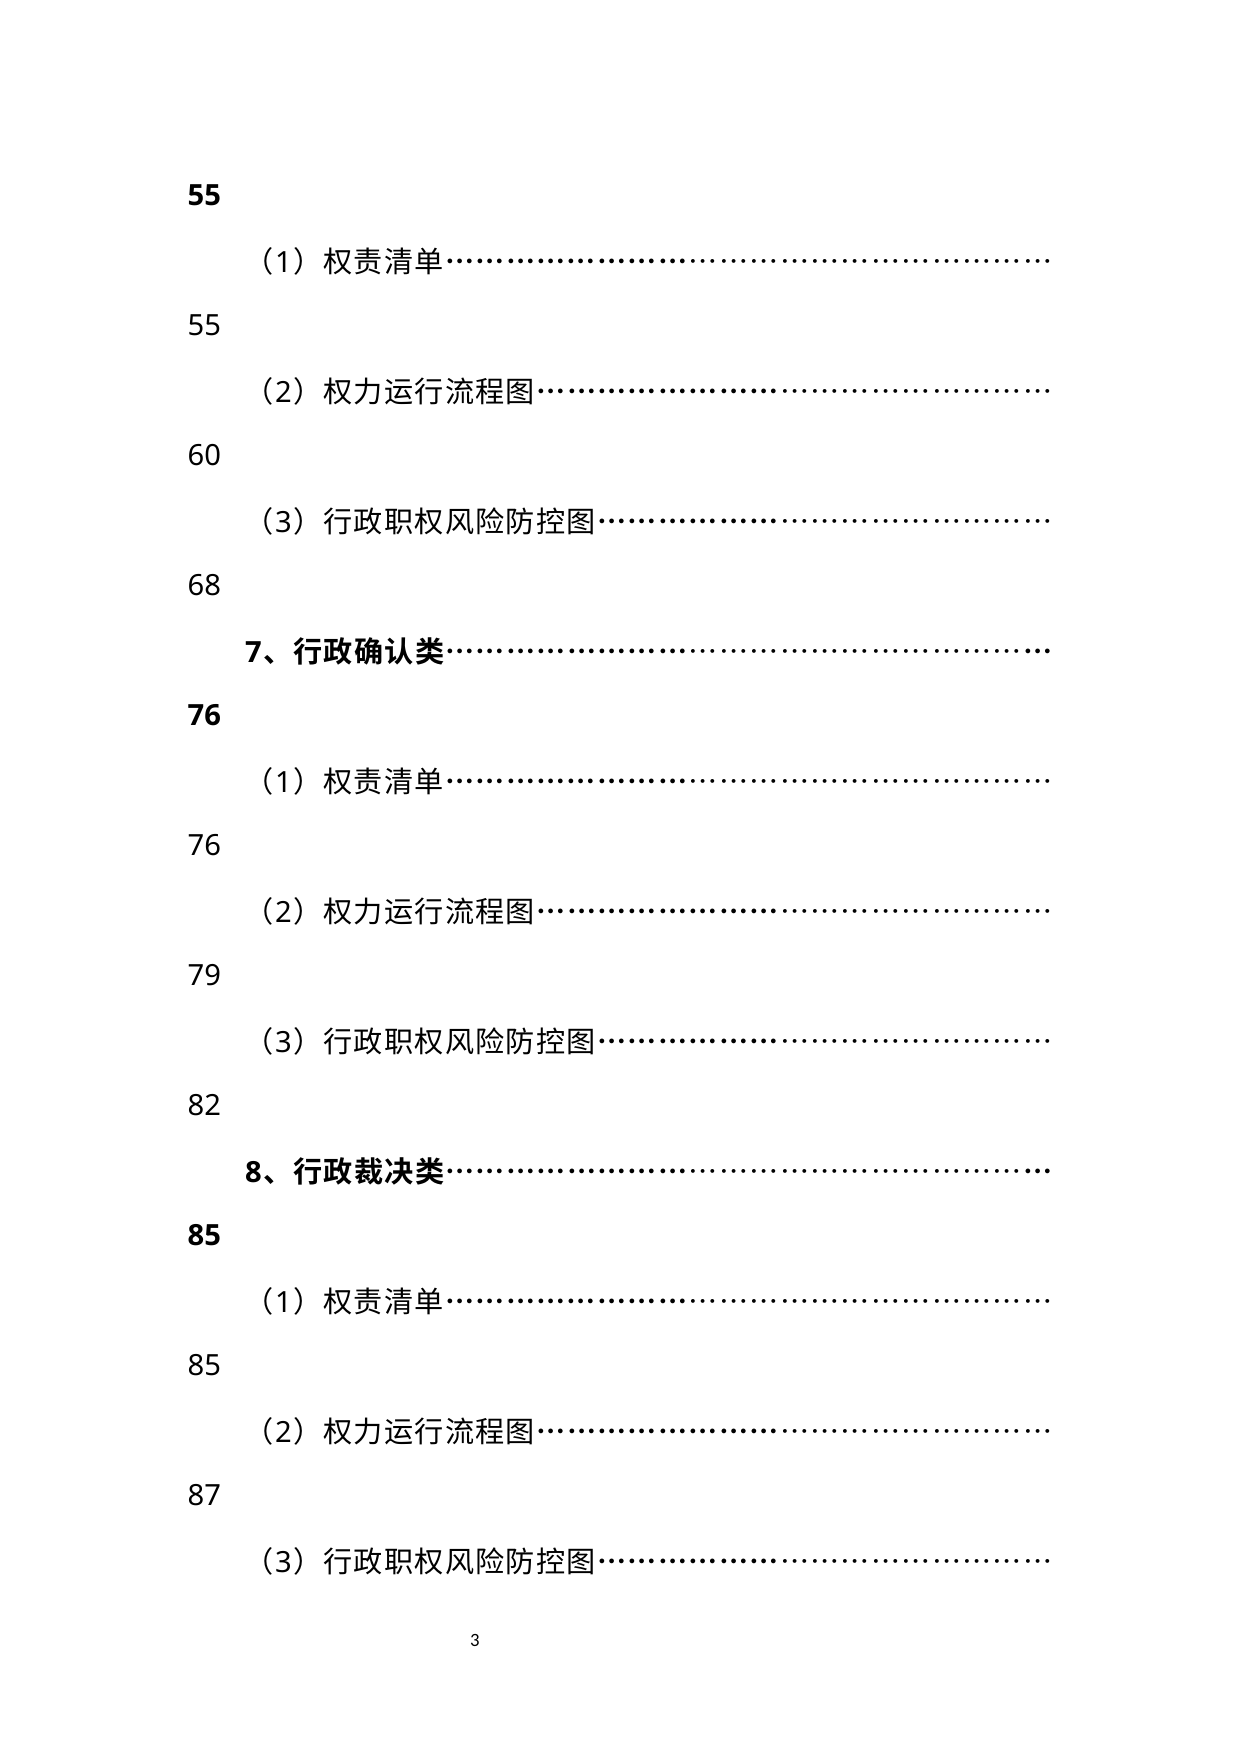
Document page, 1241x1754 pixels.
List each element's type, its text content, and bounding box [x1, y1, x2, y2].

list （1）权责清单……………………………………………………55 [187, 227, 1053, 357]
list （2）权力运行流程图……………………………………………60 [187, 357, 1053, 487]
list 8、行政裁决类……………………………………………………85 [187, 1137, 1053, 1267]
list 7、行政确认类……………………………………………………76 [187, 617, 1053, 747]
list （1）权责清单……………………………………………………85 [187, 1267, 1053, 1397]
list （2）权力运行流程图……………………………………………79 [187, 877, 1053, 1007]
list （3）行政职权风险防控图………………………………………68 [187, 487, 1053, 617]
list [187, 1527, 1053, 1592]
list （2）权力运行流程图……………………………………………87 [187, 1397, 1053, 1527]
list （1）权责清单……………………………………………………76 [187, 747, 1053, 877]
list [187, 162, 1053, 227]
list （3）行政职权风险防控图………………………………………82 [187, 1007, 1053, 1137]
